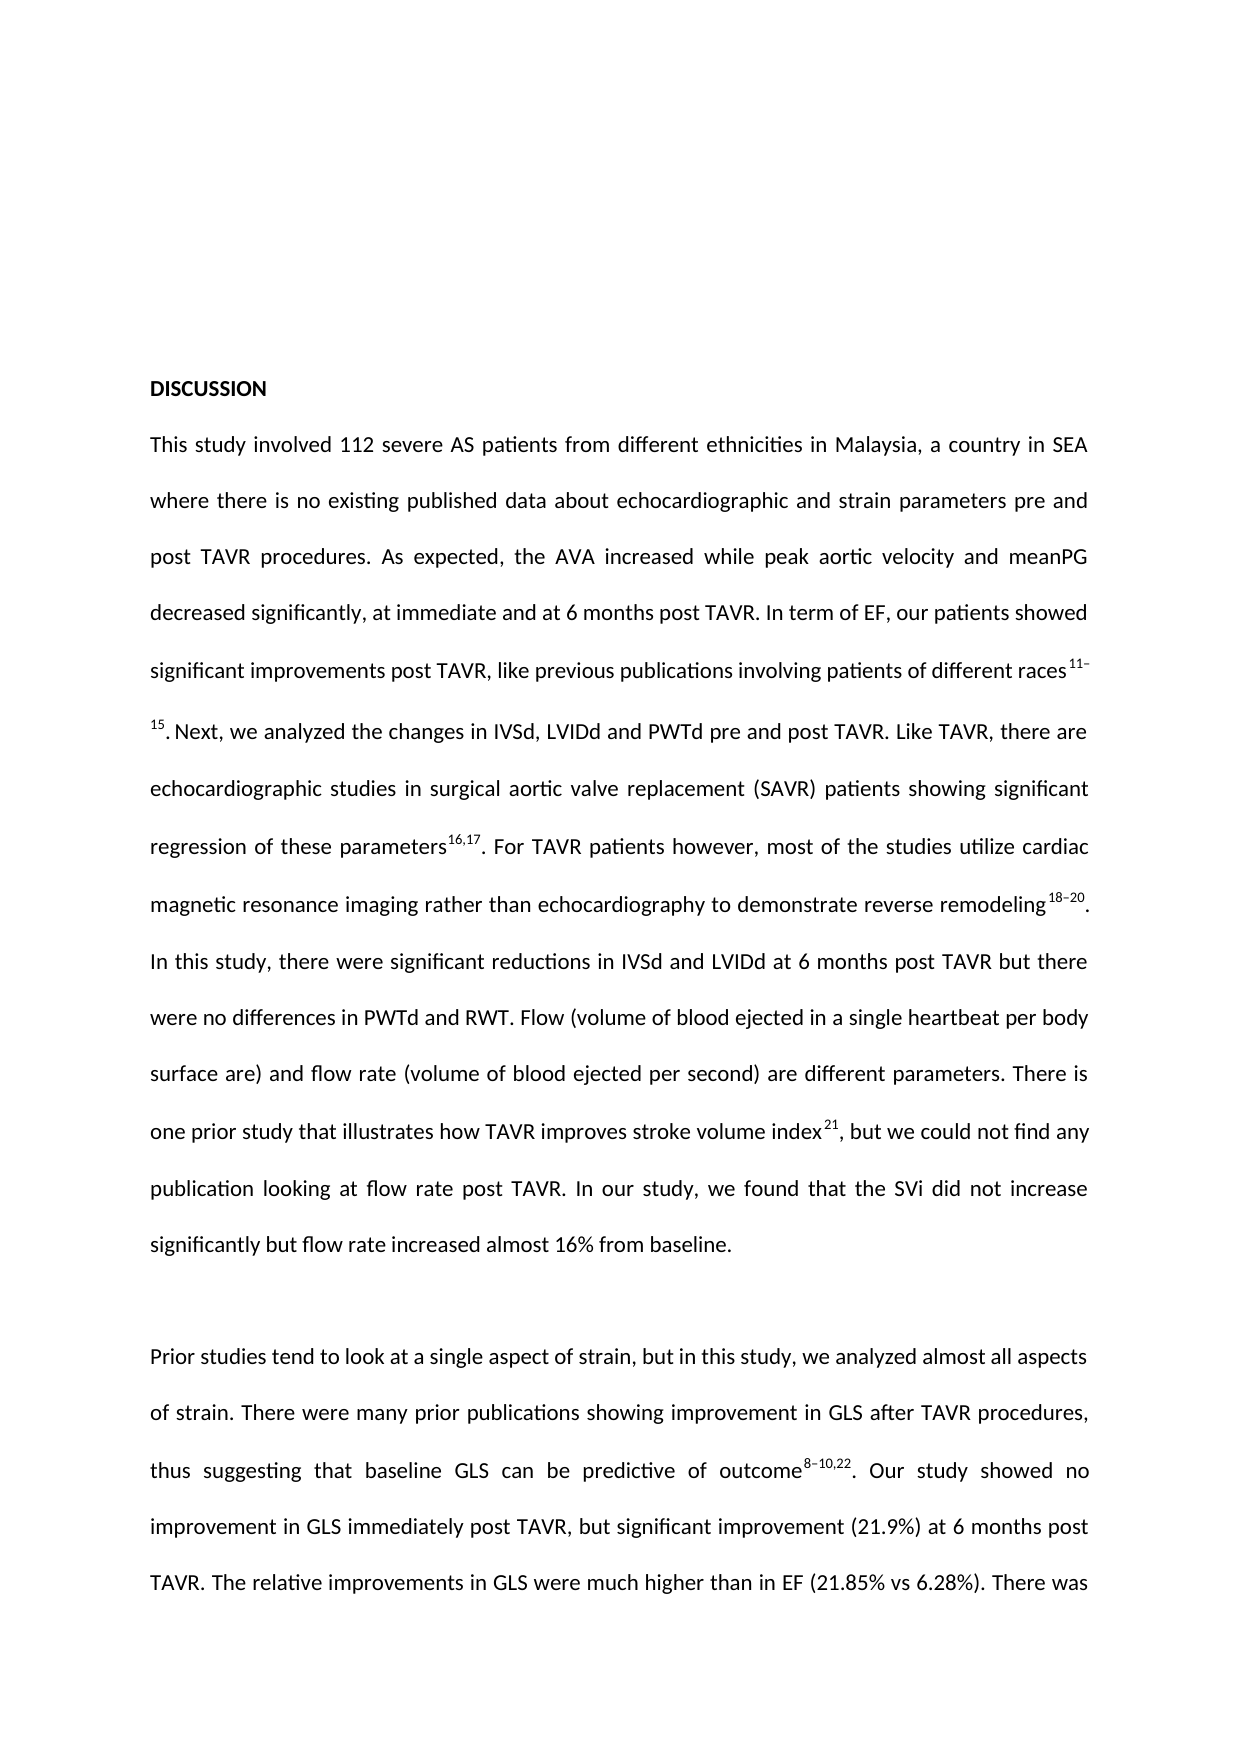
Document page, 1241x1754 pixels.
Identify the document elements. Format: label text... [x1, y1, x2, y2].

text DISCUSSION [150, 374, 1090, 402]
text This study involved 112 severe AS patients from different ethnicities in Malaysia, a country in SEA where there is no existing published data about echocardiographic and strain parameters pre and post TAVR procedures. As expected, the AVA increased while peak aortic velocity and meanPG decreased significantly, at immediate and at 6 months post TAVR. In term of EF, our patients showed significant improvements post TAVR, like previous publications involving patients of different races11–15. Next, we analyzed the changes in IVSd, LVIDd and PWTd pre and post TAVR. Like TAVR, there are echocardiographic studies in surgical aortic valve replacement (SAVR) patients showing significant regression of these parameters16,17. For TAVR patients however, most of the studies utilize cardiac magnetic resonance imaging rather than echocardiography to demonstrate reverse remodeling18–20. In this study, there were significant reductions in IVSd and LVIDd at 6 months post TAVR but there were no differences in PWTd and RWT. Flow (volume of blood ejected in a single heartbeat per body surface are) and flow rate (volume of blood ejected per second) are different parameters. There is one prior study that illustrates how TAVR improves stroke volume index21, but we could not find any publication looking at flow rate post TAVR. In our study, we found that the SVi did not increase significantly but flow rate increased almost 16% from baseline. [150, 430, 1090, 1258]
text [150, 1342, 1090, 1597]
